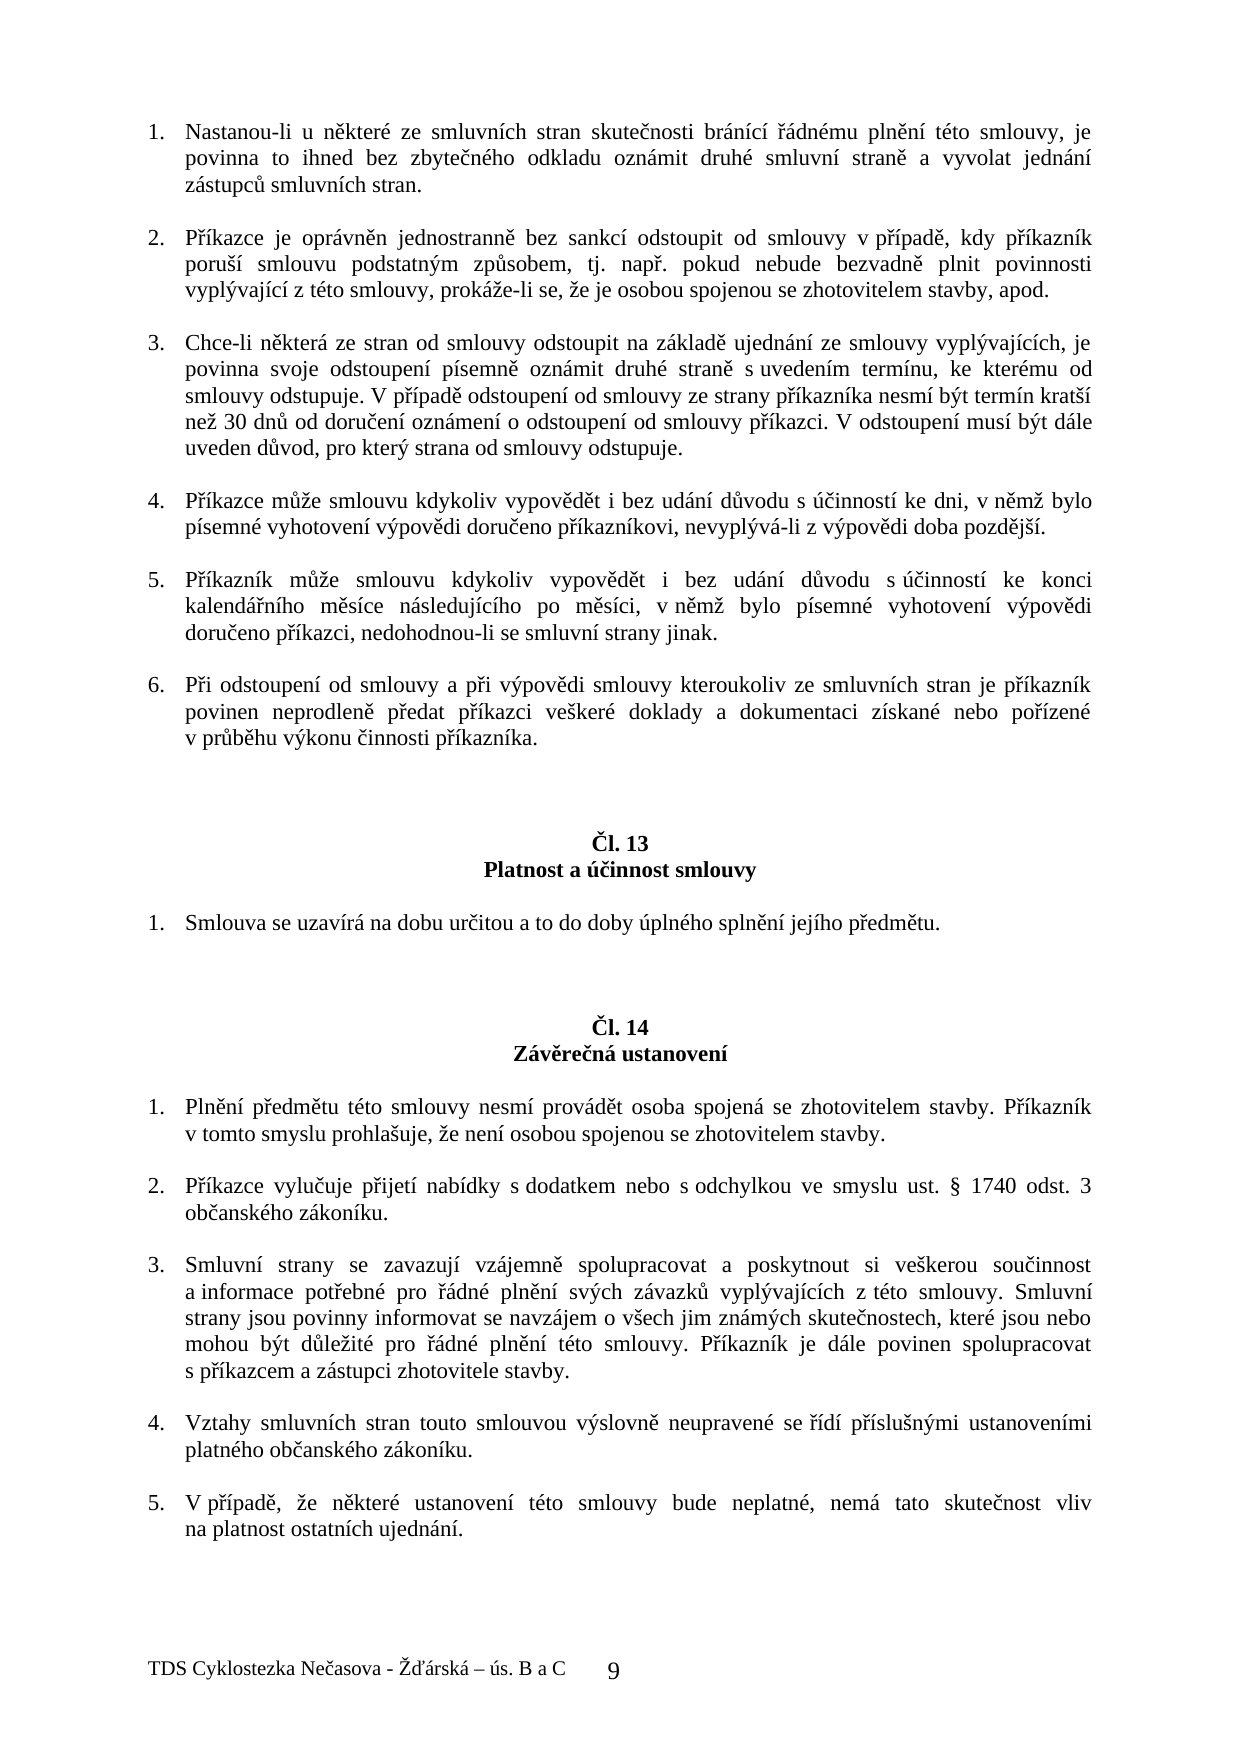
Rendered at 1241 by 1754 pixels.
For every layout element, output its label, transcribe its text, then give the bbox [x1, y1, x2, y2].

list Vztahy smluvních stran touto smlouvou výslovně neupravené se řídí příslušnými ustanoveními platného občanského zákoníku. [148, 1409, 1092, 1462]
list Při odstoupení od smlouvy a při výpovědi smlouvy kteroukoliv ze smluvních stran je příkazník povinen neprodleně předat příkazci veškeré doklady a dokumentaci získané nebo pořízené v průběhu výkonu činnosti příkazníka. [148, 672, 1092, 751]
list Příkazce může smlouvu kdykoliv vypovědět i bez udání důvodu s účinností ke dni, v němž bylo písemné vyhotovení výpovědi doručeno příkazníkovi, nevyplývá-li z výpovědi doba pozdější. [148, 487, 1092, 540]
list Příkazce vylučuje přijetí nabídky s dodatkem nebo s odchylkou ve smyslu ust. § 1740 odst. 3 občanského zákoníku. [148, 1172, 1092, 1225]
list Plnění předmětu této smlouvy nesmí provádět osoba spojená se zhotovitelem stavby. Příkazník v tomto smyslu prohlašuje, že není osobou spojenou se zhotovitelem stavby. [148, 1093, 1092, 1146]
text Závěrečná ustanovení [148, 1041, 1092, 1067]
list Nastanou-li u některé ze smluvních stran skutečnosti bránící řádnému plnění této smlouvy, je povinna to ihned bez zbytečného odkladu oznámit druhé smluvní straně a vyvolat jednání zástupců smluvních stran. [148, 118, 1092, 197]
list Smluvní strany se zavazují vzájemně spolupracovat a poskytnout si veškerou součinnost a informace potřebné pro řádné plnění svých závazků vyplývajících z této smlouvy. Smluvní strany jsou povinny informovat se navzájem o všech jim známých skutečnostech, které jsou nebo mohou být důležité pro řádné plnění této smlouvy. Příkazník je dále povinen spolupracovat s příkazcem a zástupci zhotovitele stavby. [148, 1251, 1092, 1383]
list Příkazce je oprávněn jednostranně bez sankcí odstoupit od smlouvy v případě, kdy příkazník poruší smlouvu podstatným způsobem, tj. např. pokud nebude bezvadně plnit povinnosti vyplývající z této smlouvy, prokáže-li se, že je osobou spojenou se zhotovitelem stavby, apod. [148, 223, 1092, 303]
list Chce-li některá ze stran od smlouvy odstoupit na základě ujednání ze smlouvy vyplývajících, je povinna svoje odstoupení písemně oznámit druhé straně s uvedením termínu, ke kterému od smlouvy odstupuje. V případě odstoupení od smlouvy ze strany příkazníka nesmí být termín kratší než 30 dnů od doručení oznámení o odstoupení od smlouvy příkazci. V odstoupení musí být dále uveden důvod, pro který strana od smlouvy odstupuje. [148, 329, 1092, 461]
text Platnost a účinnost smlouvy [148, 856, 1092, 882]
text Čl. 14 [148, 1014, 1092, 1041]
list Smlouva se uzavírá na dobu určitou a to do doby úplného splnění jejího předmětu. [148, 909, 1092, 935]
text Čl. 13 [148, 830, 1092, 856]
list Příkazník může smlouvu kdykoliv vypovědět i bez udání důvodu s účinností ke konci kalendářního měsíce následujícího po měsíci, v němž bylo písemné vyhotovení výpovědi doručeno příkazci, nedohodnou-li se smluvní strany jinak. [148, 566, 1092, 645]
list V případě, že některé ustanovení této smlouvy bude neplatné, nemá tato skutečnost vliv na platnost ostatních ujednání. [148, 1488, 1092, 1541]
